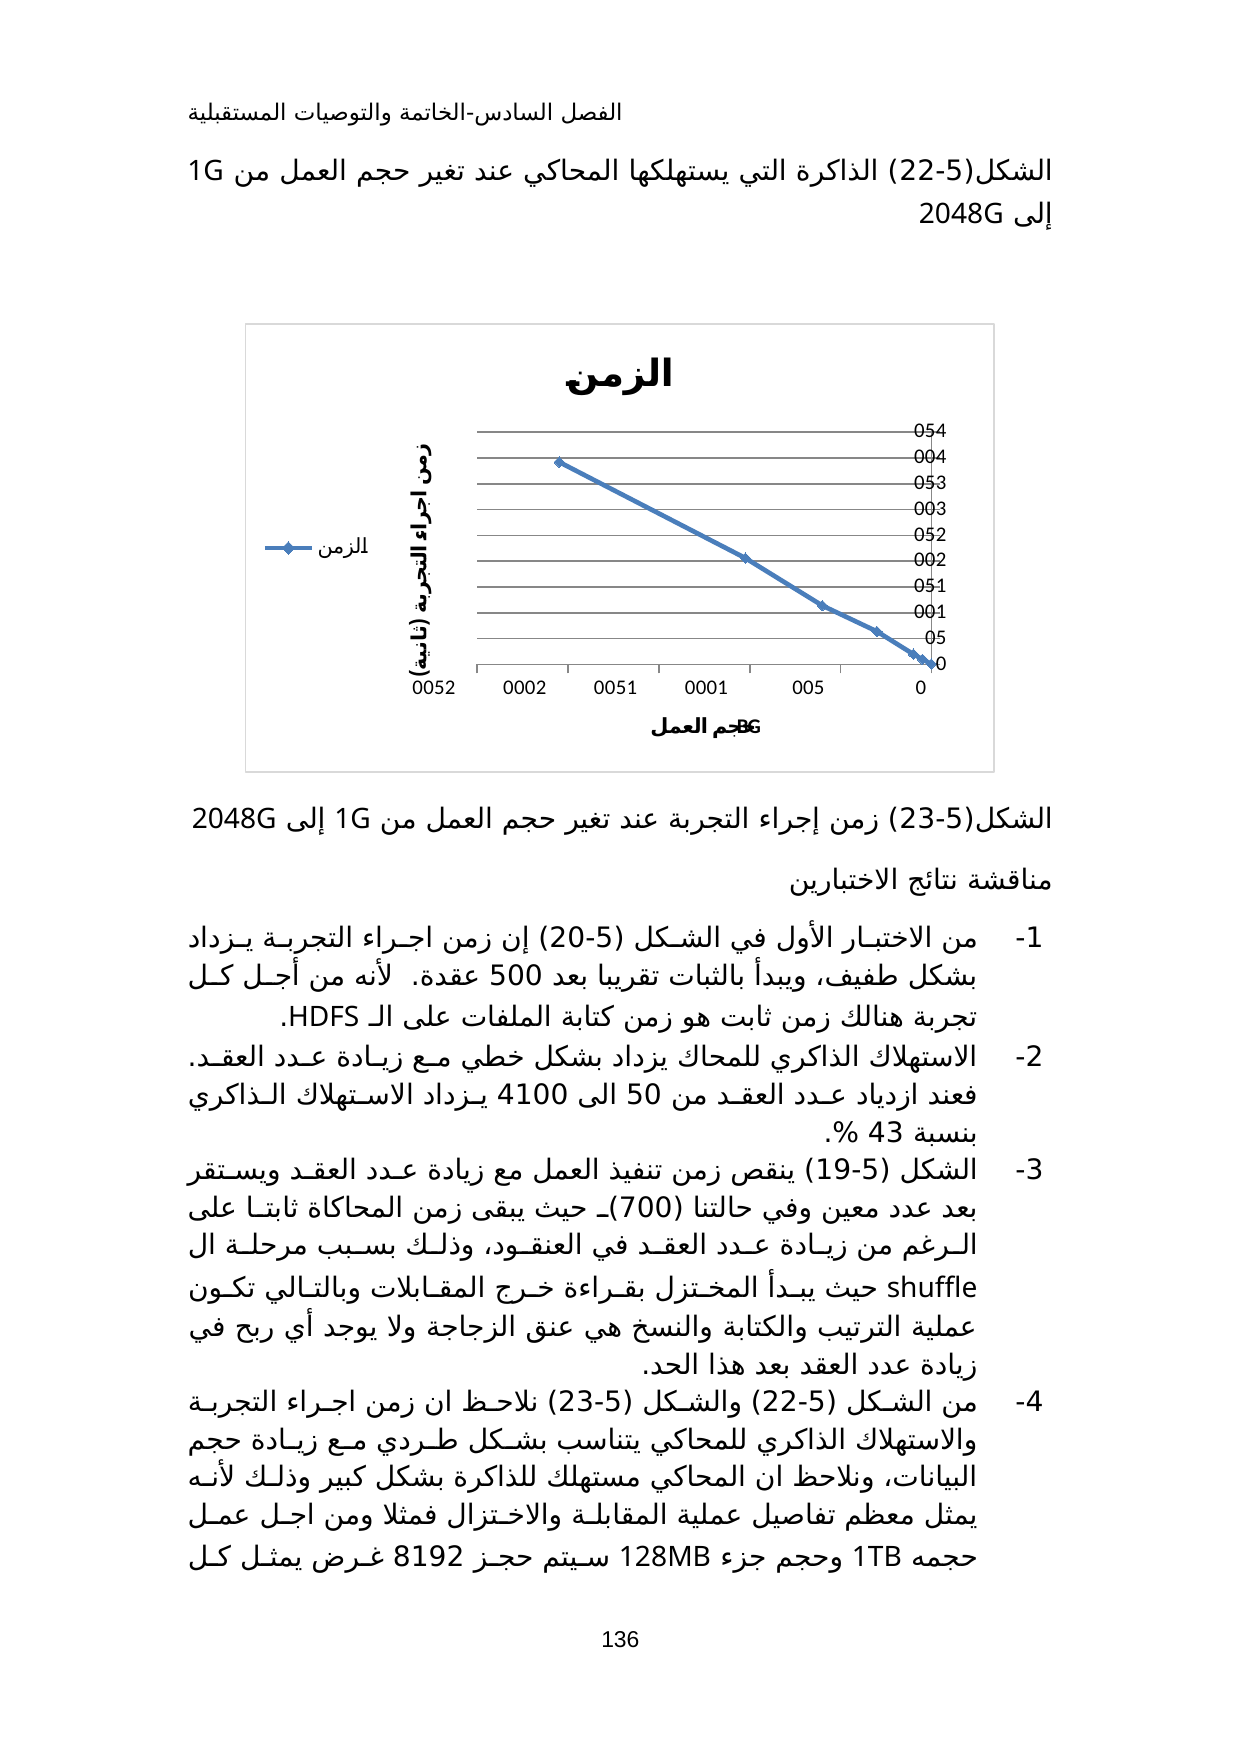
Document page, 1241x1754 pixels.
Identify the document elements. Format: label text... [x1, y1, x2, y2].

text الشكل(5-22) الذاكرة التي يستهلكها المحاكي عند تغير حجم العمل من 1G إلى 2048G [187, 150, 1053, 232]
text مناقشة نتائج الاختبارين [187, 863, 1053, 896]
list الشكل (5-19) ينقص زمن تنفيذ العمل مع زيادة عدد العقد ويستقر بعد عدد معين وفي حالتنا (700) حيث يبقى زمن المحاكاة ثابتا على الرغم من زيادة عدد العقد في العنقود، وذلك بسبب مرحلة ال shuffle حيث يبدأ المختزل بقراءة خرج المقابلات وبالتالي تكون عملية الترتيب والكتابة والنسخ هي عنق الزجاجة ولا يوجد أي ربح في زيادة عدد العقد بعد هذا الحد. [187, 1153, 1015, 1381]
list الاستهلاك الذاكري للمحاك يزداد بشكل خطي مع زيادة عدد العقد. فعند ازدياد عدد العقد من 50 الى 4100 يزداد الاستهلاك الذاكري بنسبة 43 %. [187, 1041, 1015, 1148]
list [187, 1386, 1015, 1574]
text الشكل(5-23) زمن إجراء التجربة عند تغير حجم العمل من 1G إلى 2048G [187, 798, 1053, 836]
list من الاختبار الأول في الشكل (5-20) إن زمن اجراء التجربة يزداد بشكل طفيف، ويبدأ بالثبات تقريبا بعد 500 عقدة. لأنه من أجل كل تجربة هنالك زمن ثابت هو زمن كتابة الملفات على الـ HDFS. [187, 921, 1015, 1035]
